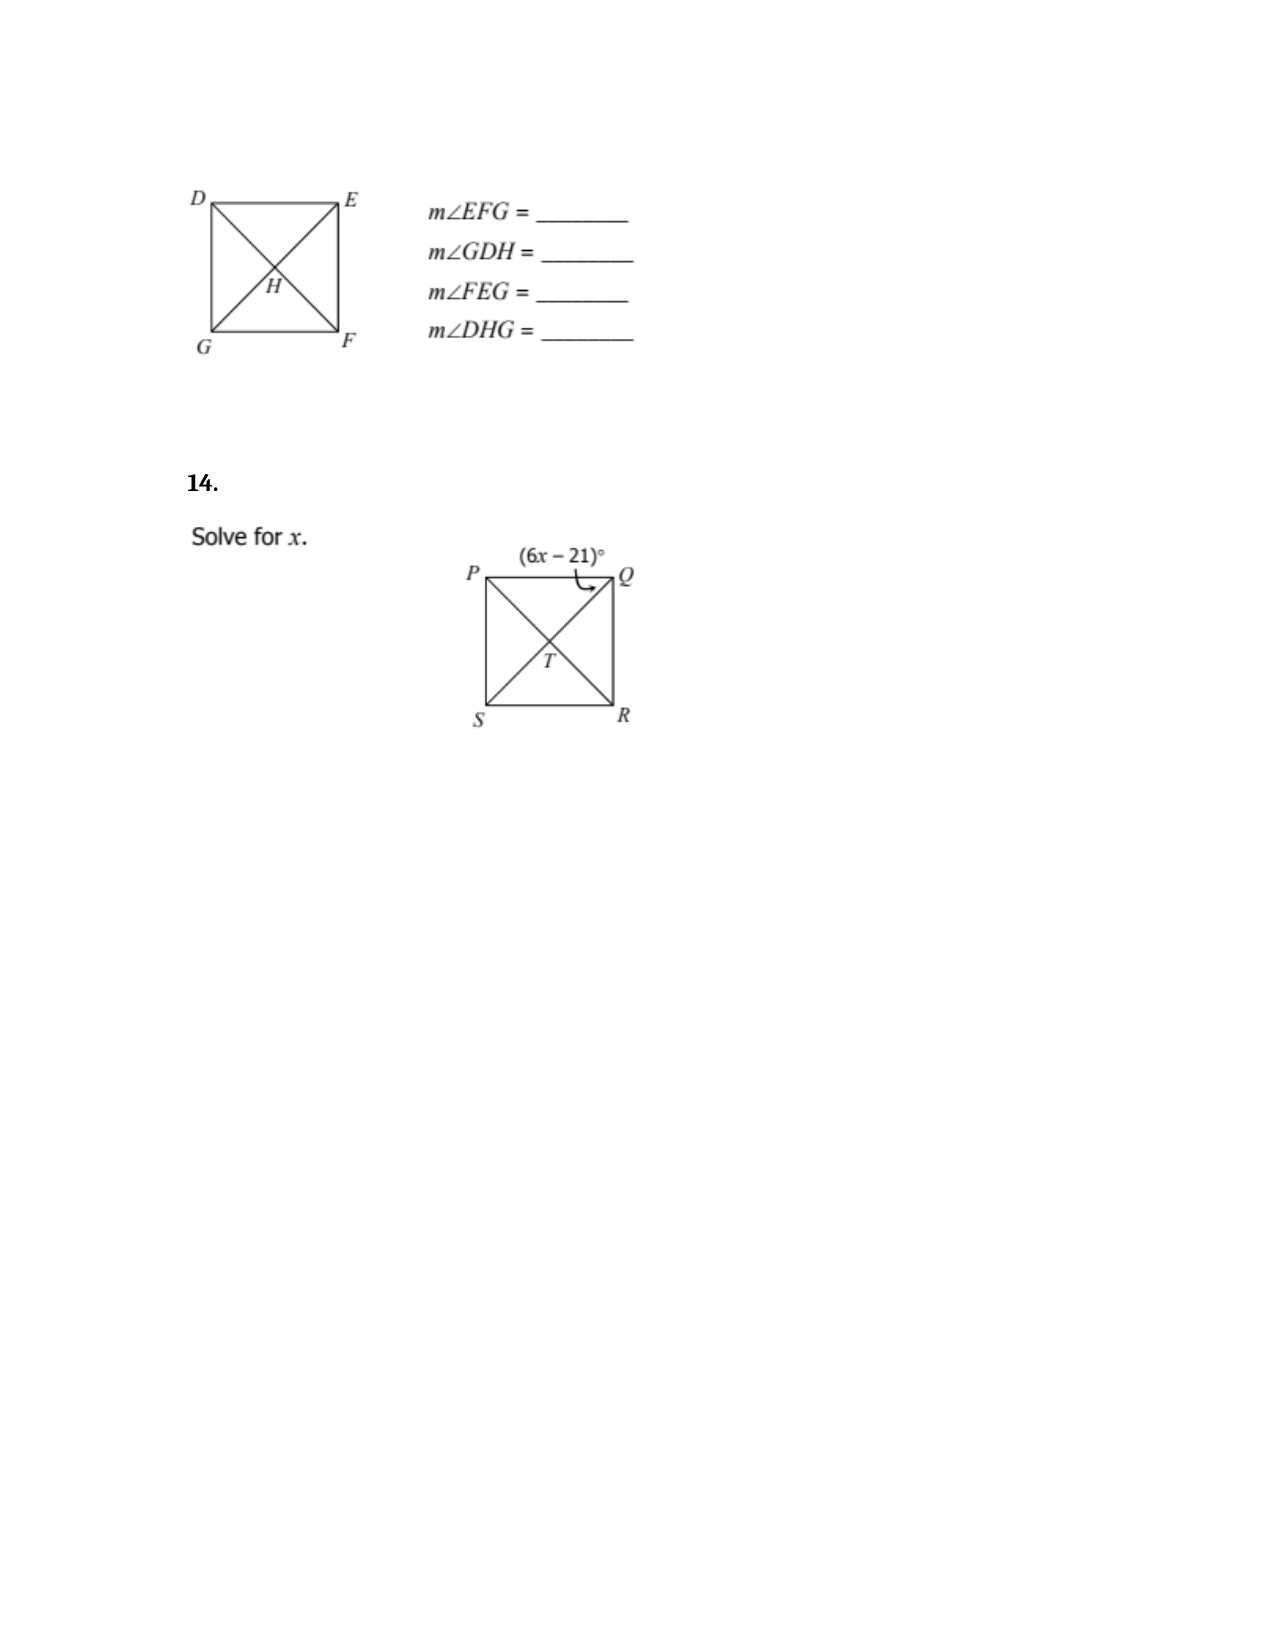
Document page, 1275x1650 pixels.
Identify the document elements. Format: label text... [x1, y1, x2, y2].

text 14. [187, 469, 1087, 498]
